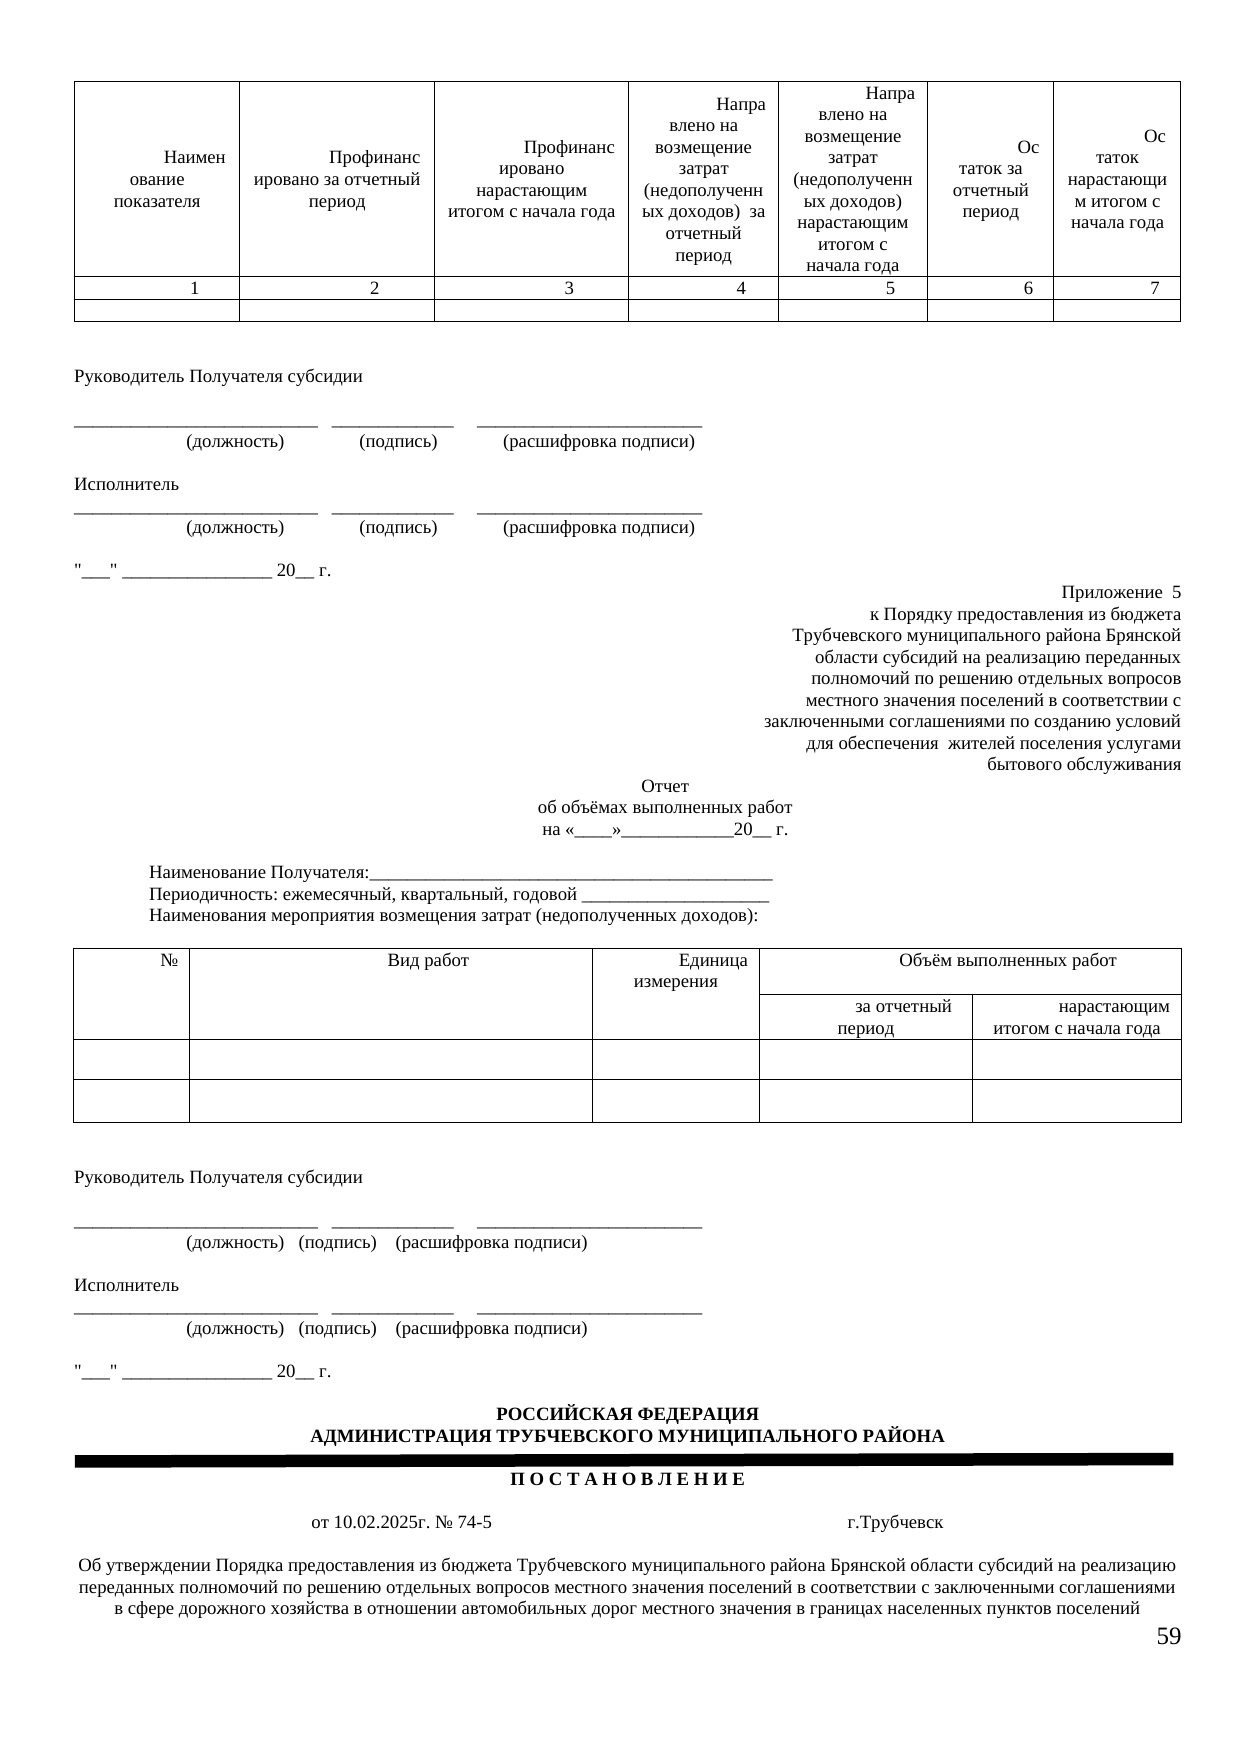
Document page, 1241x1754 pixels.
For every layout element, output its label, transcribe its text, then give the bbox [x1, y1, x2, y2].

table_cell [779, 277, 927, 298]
text Трубчевского муниципального района Брянской [74, 624, 1181, 646]
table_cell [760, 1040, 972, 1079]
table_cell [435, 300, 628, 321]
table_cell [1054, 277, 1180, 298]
text АДМИНИСТРАЦИЯ ТРУБЧЕВСКОГО МУНИЦИПАЛЬНОГО РАЙОНА [74, 1425, 1181, 1446]
text на «____»____________20__ г. [74, 818, 1181, 839]
text Об утверждении Порядка предоставления из бюджета Трубчевского муниципального района Брянской области субсидий на реализацию переданных полномочий по решению отдельных вопросов местного значения поселений в соответствии с заключенными соглашениями в сфере дорожного хозяйства в отношении автомобильных дорог местного значения в границах населенных пунктов поселений [74, 1554, 1181, 1619]
text местного значения поселений в соответствии с [74, 689, 1181, 710]
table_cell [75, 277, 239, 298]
text области субсидий на реализацию переданных [74, 646, 1181, 667]
text заключенными соглашениями по созданию условий [74, 710, 1181, 732]
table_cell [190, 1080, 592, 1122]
text Приложение 5 [74, 581, 1181, 602]
text к Порядку предоставления из бюджета [74, 602, 1181, 624]
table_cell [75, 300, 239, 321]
text __________________________ _____________ ________________________ [74, 494, 1181, 516]
text Наименования мероприятия возмещения затрат (недополученных доходов): [74, 904, 1181, 926]
text Периодичность: ежемесячный, квартальный, годовой ____________________ [74, 883, 1181, 904]
text от 10.02.2025г. № 74-5 г.Трубчевск [74, 1511, 1181, 1532]
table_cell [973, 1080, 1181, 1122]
text Исполнитель [74, 1274, 1181, 1295]
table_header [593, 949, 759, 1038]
text (должность) (подпись) (расшифровка подписи) [74, 1317, 1181, 1338]
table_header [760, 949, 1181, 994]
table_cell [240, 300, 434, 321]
text об объёмах выполненных работ [74, 796, 1181, 818]
text __________________________ _____________ ________________________ [74, 1295, 1181, 1317]
text П О С Т А Н О В Л Е Н И Е [74, 1468, 1181, 1489]
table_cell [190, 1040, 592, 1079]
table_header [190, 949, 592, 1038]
text Отчет [74, 775, 1181, 796]
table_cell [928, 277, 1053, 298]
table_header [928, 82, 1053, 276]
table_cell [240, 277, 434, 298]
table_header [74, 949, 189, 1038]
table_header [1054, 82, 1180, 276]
text __________________________ _____________ ________________________ [74, 1209, 1181, 1231]
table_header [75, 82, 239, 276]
text для обеспечения жителей поселения услугами [74, 732, 1181, 753]
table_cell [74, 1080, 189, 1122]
text Наименование Получателя:___________________________________________ [74, 861, 1181, 883]
text РОССИЙСКАЯ ФЕДЕРАЦИЯ [74, 1403, 1181, 1425]
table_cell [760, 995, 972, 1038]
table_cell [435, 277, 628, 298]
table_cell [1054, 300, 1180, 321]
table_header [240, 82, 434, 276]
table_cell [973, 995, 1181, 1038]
text __________________________ _____________ ________________________ [74, 408, 1181, 430]
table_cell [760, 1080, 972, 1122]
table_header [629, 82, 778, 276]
text (должность) (подпись) (расшифровка подписи) [74, 516, 1181, 538]
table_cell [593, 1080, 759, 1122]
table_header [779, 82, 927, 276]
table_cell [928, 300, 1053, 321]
text "___" ________________ 20__ г. [74, 559, 1181, 581]
text Руководитель Получателя субсидии [74, 1166, 1181, 1187]
text (должность) (подпись) (расшифровка подписи) [74, 430, 1181, 451]
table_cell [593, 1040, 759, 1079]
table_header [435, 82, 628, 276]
text "___" ________________ 20__ г. [74, 1360, 1181, 1382]
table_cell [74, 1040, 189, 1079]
text бытового обслуживания [74, 753, 1181, 775]
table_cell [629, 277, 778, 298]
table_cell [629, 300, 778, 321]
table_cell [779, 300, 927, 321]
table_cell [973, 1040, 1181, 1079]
text Исполнитель [74, 473, 1181, 494]
text (должность) (подпись) (расшифровка подписи) [74, 1231, 1181, 1252]
text Руководитель Получателя субсидии [74, 365, 1181, 387]
text полномочий по решению отдельных вопросов [74, 667, 1181, 689]
